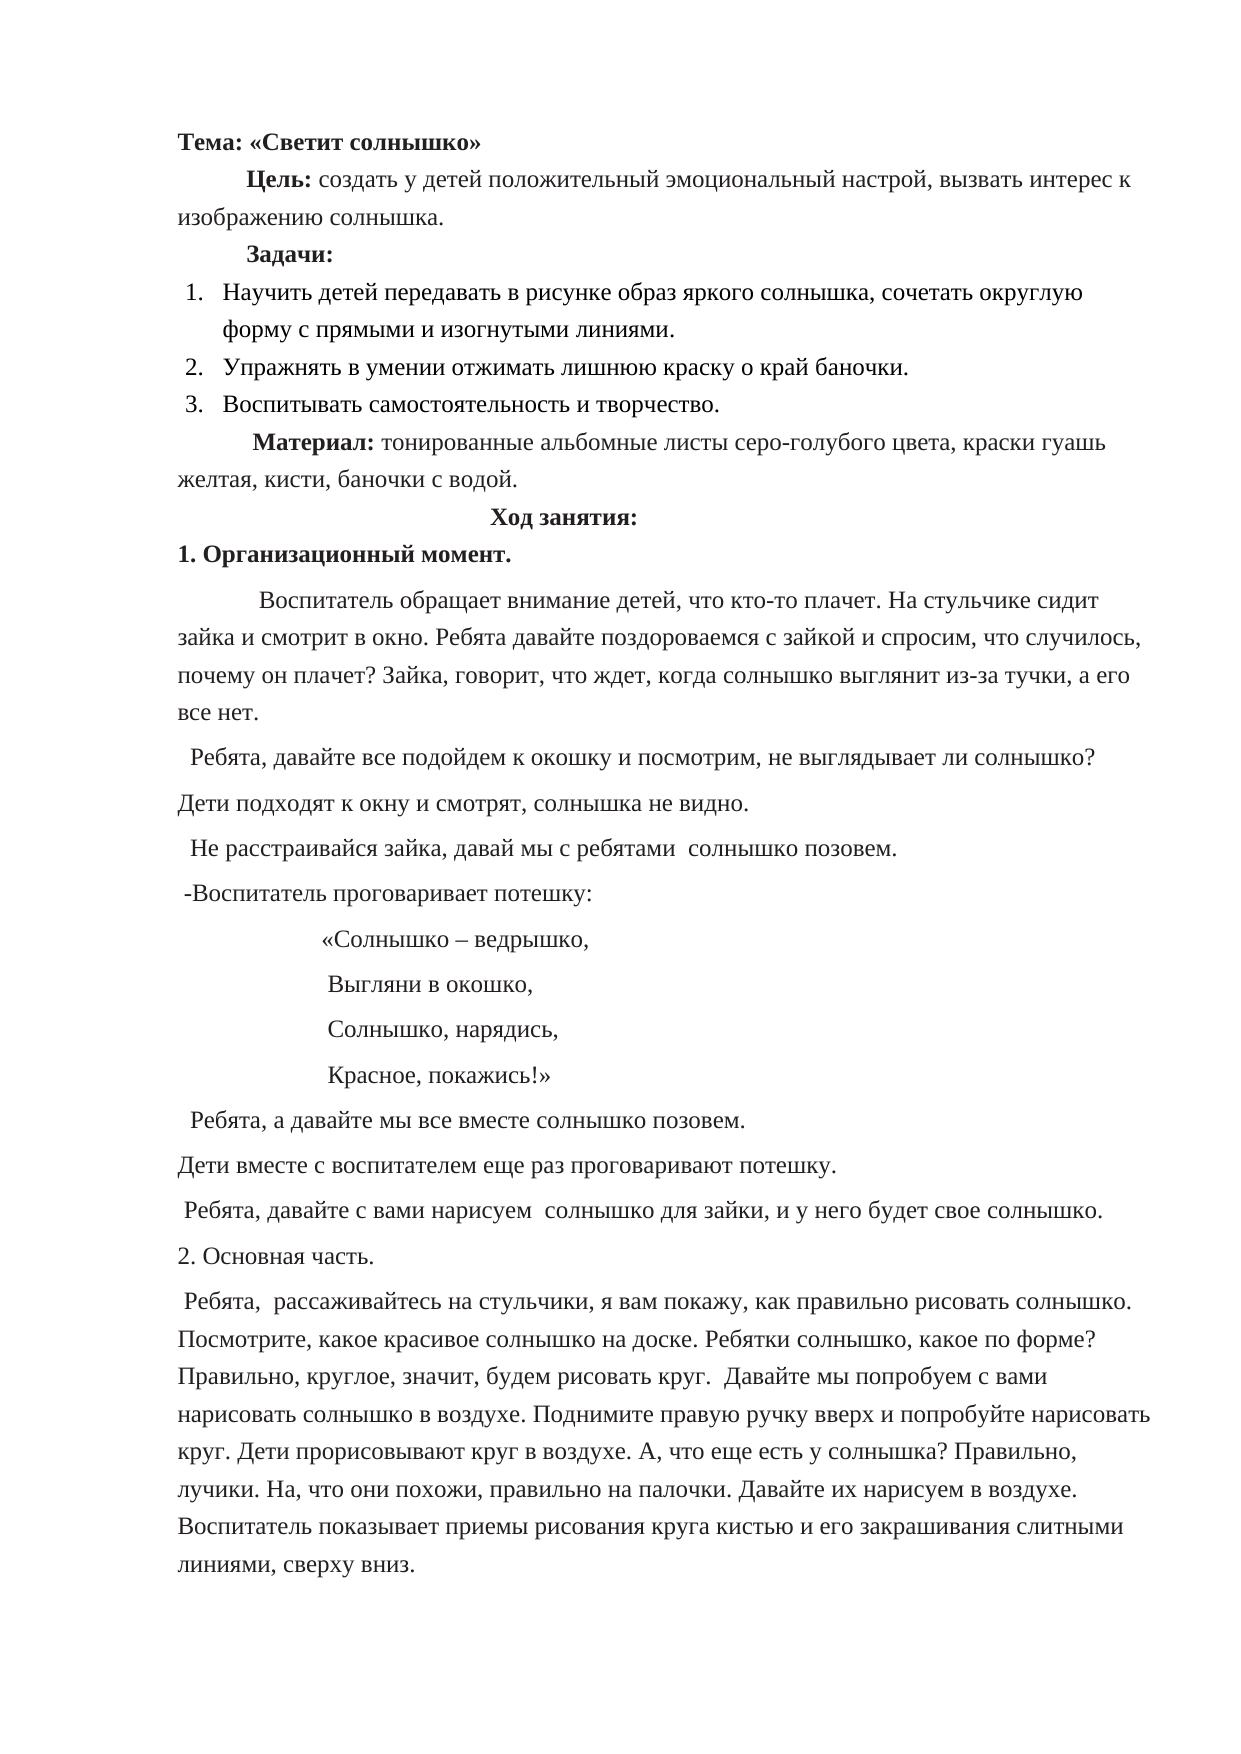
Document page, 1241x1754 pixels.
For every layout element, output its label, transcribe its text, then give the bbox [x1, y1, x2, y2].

text Цель: создать у детей положительный эмоциональный настрой, вызвать интерес к изображению солнышка. [177, 156, 1152, 231]
text Не расстраивайся зайка, давай мы с ребятами солнышко позовем. [177, 824, 1152, 862]
text Ребята, рассаживайтесь на стульчики, я вам покажу, как правильно рисовать солнышко. Посмотрите, какое красивое солнышко на доске. Ребятки солнышко, какое по форме? Правильно, круглое, значит, будем рисовать круг. Давайте мы попробуем с вами нарисовать солнышко в воздухе. Поднимите правую ручку вверх и попробуйте нарисовать круг. Дети прорисовывают круг в воздухе. А, что еще есть у солнышка? Правильно, лучики. На, что они похожи, правильно на палочки. Давайте их нарисуем в воздухе. Воспитатель показывает приемы рисования круга кистью и его закрашивания слитными линиями, сверху вниз. [177, 1277, 1152, 1577]
text Воспитатель обращает внимание детей, что кто-то плачет. На стульчике сидит зайка и смотрит в окно. Ребята давайте поздороваемся с зайкой и спросим, что случилось, почему он плачет? Зайка, говорит, что ждет, когда солнышко выглянит из-за тучки, а его все нет. [177, 576, 1152, 726]
list Научить детей передавать в рисунке образ яркого солнышка, сочетать округлую форму с прямыми и изогнутыми линиями. [185, 268, 1152, 343]
list Упражнять в умении отжимать лишнюю краску о край баночки. [185, 343, 1152, 381]
text -Воспитатель проговаривает потешку: [177, 870, 1152, 907]
text Дети подходят к окну и смотрят, солнышка не видно. [177, 779, 1152, 817]
text Ребята, а давайте мы все вместе солнышко позовем. [177, 1096, 1152, 1134]
text Задачи: [177, 231, 1152, 268]
text «Солнышко – ведрышко, [177, 915, 1152, 952]
text Ребята, давайте с вами нарисуем солнышко для зайки, и у него будет свое солнышко. [177, 1187, 1152, 1224]
text Тема: «Светит солнышко» [177, 118, 1152, 156]
text Ход занятия: [177, 493, 1152, 531]
text Солнышко, нарядись, [177, 1006, 1152, 1043]
text 2. Основная часть. [177, 1232, 1152, 1270]
text 1. Организационный момент. [177, 531, 1152, 568]
text Красное, покажись!» [177, 1051, 1152, 1088]
list Воспитывать самостоятельность и творчество. [185, 381, 1152, 418]
text Ребята, давайте все подойдем к окошку и посмотрим, не выглядывает ли солнышко? [177, 734, 1152, 771]
text Дети вместе с воспитателем еще раз проговаривают потешку. [177, 1142, 1152, 1179]
text Выгляни в окошко, [177, 960, 1152, 998]
text Материал: тонированные альбомные листы серо-голубого цвета, краски гуашь желтая, кисти, баночки с водой. [177, 418, 1152, 493]
